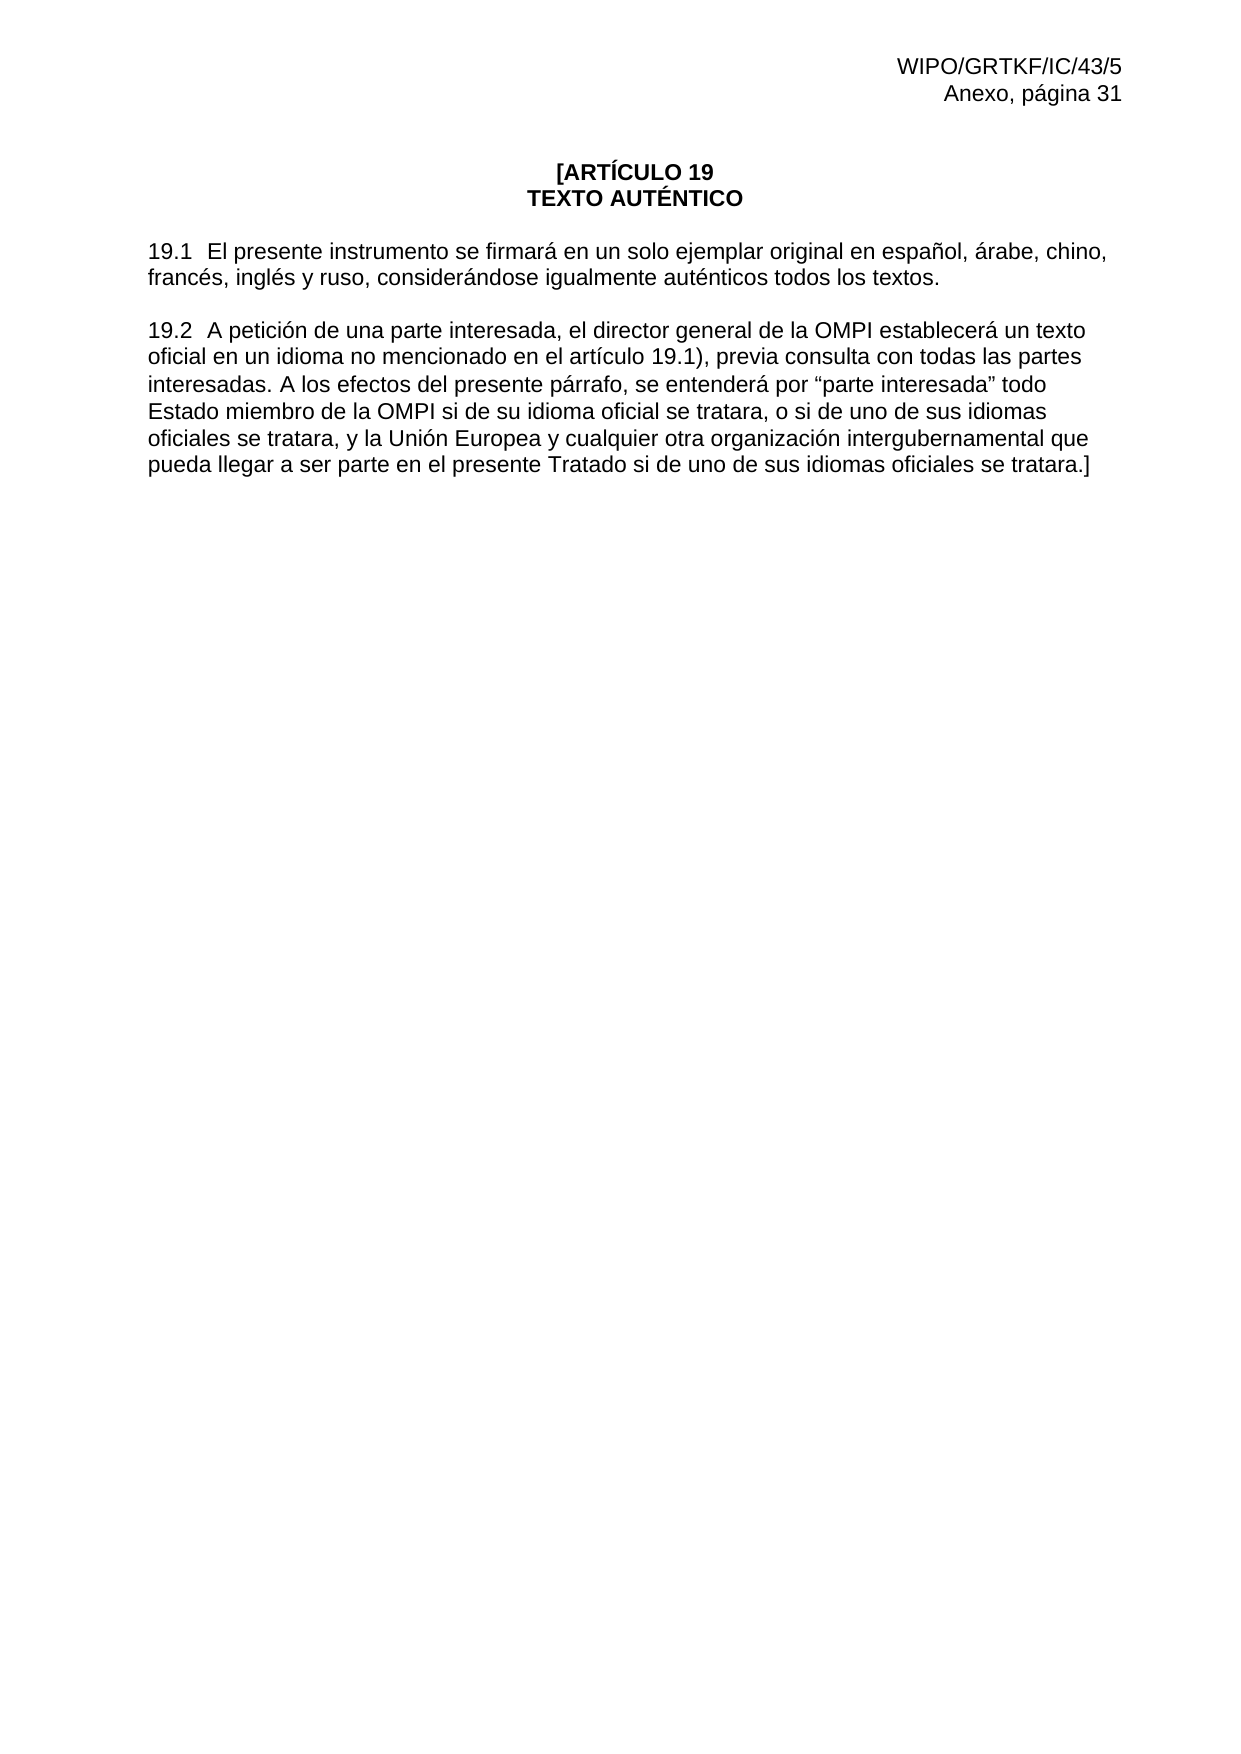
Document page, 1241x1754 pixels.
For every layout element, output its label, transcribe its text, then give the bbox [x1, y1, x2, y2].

text 19.1 El presente instrumento se firmará en un solo ejemplar original en español, árabe, chino, francés, inglés y ruso, considerándose igualmente auténticos todos los textos. [148, 238, 1122, 290]
text 19.2 A petición de una parte interesada, el director general de la OMPI establecerá un texto oficial en un idioma no mencionado en el artículo 19.1), previa consulta con todas las partes interesadas. A los efectos del presente párrafo, se entenderá por “parte interesada” todo Estado miembro de la OMPI si de su idioma oficial se tratara, o si de uno de sus idiomas oficiales se tratara, y la Unión Europea y cualquier otra organización intergubernamental que pueda llegar a ser parte en el presente Tratado si de uno de sus idiomas oficiales se tratara.] [148, 317, 1122, 477]
text [ARTÍCULO 19 [148, 158, 1122, 185]
text TEXTO AUTÉNTICO [148, 185, 1122, 211]
